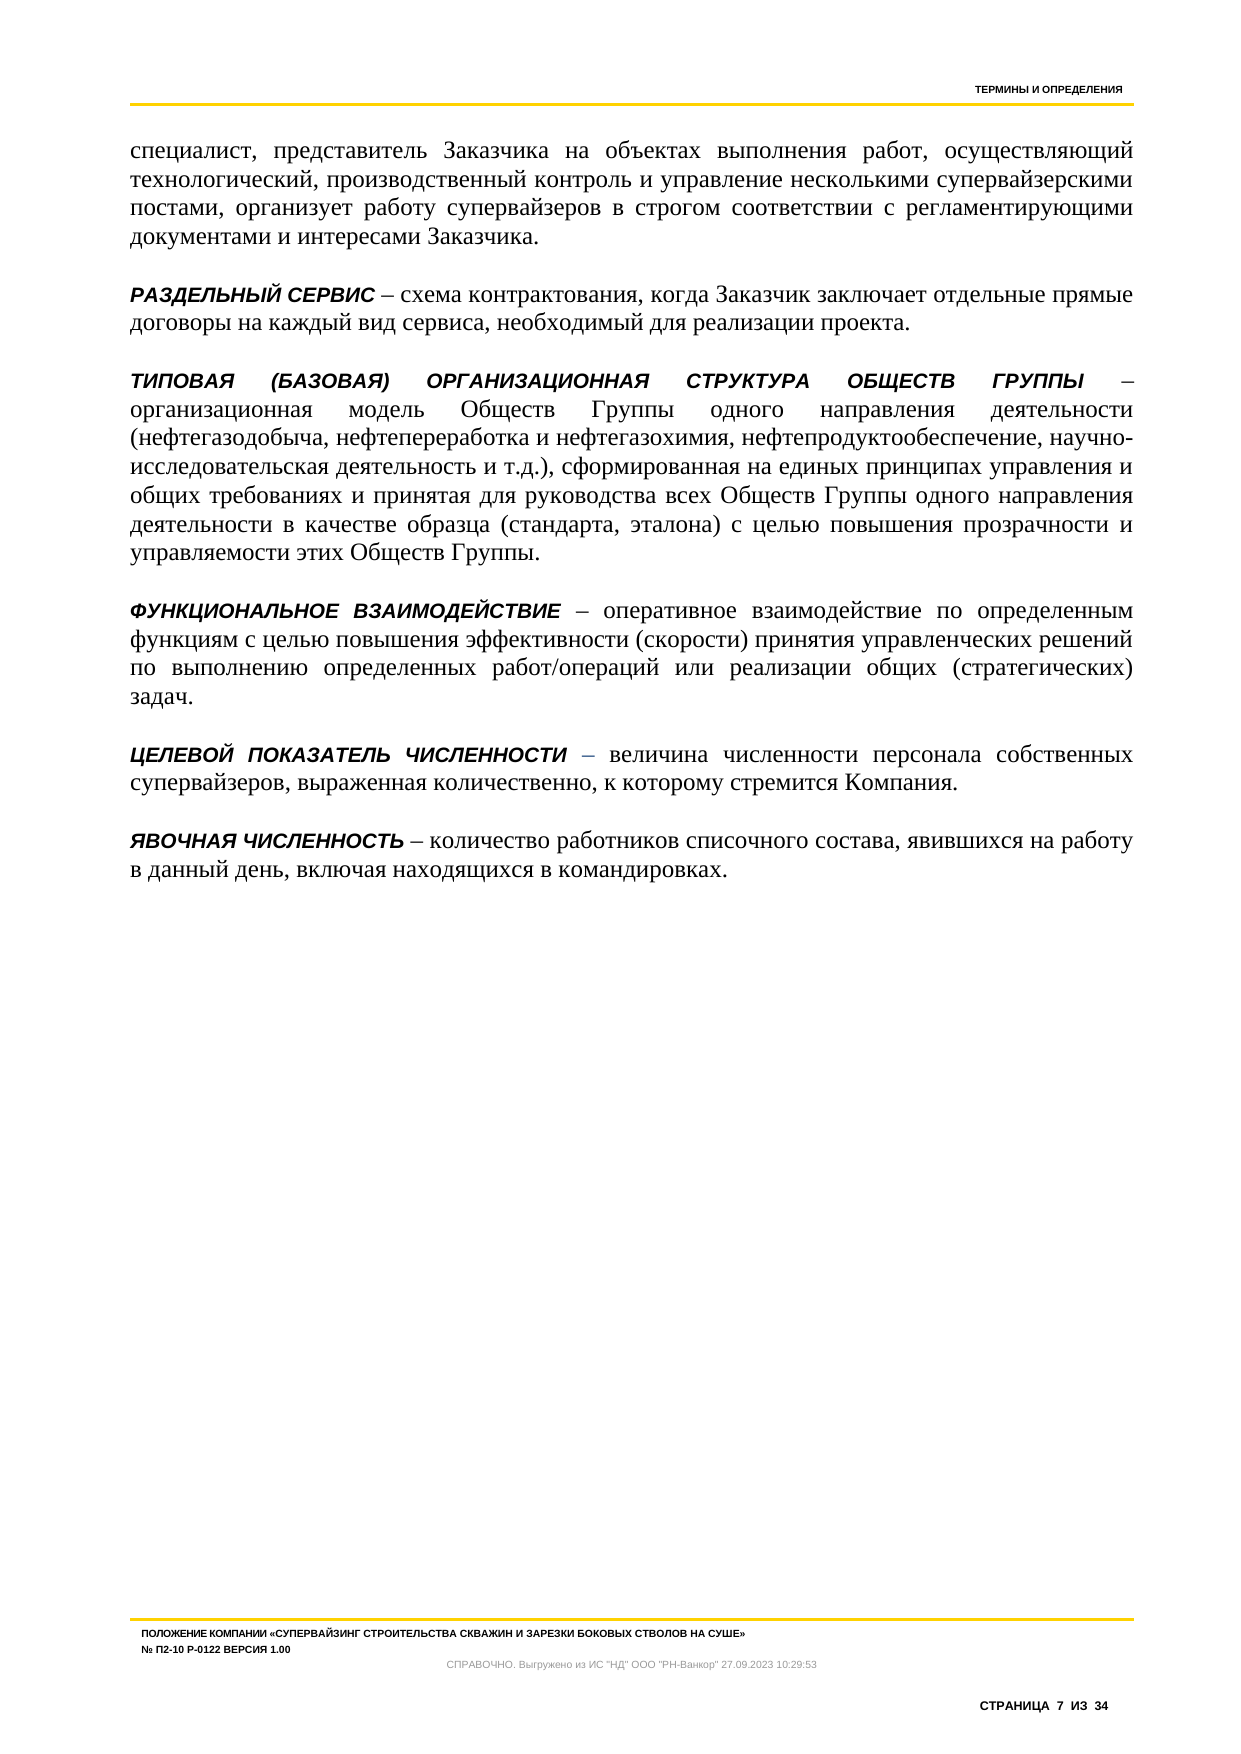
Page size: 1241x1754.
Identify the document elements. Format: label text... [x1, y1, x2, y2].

text ЯВОЧНАЯ ЧИСЛЕННОСТЬ – количество работников списочного состава, явившихся на работу в данный день, включая находящихся в командировках. [130, 825, 1134, 882]
text ФУНКЦИОНАЛЬНОЕ ВЗАИМОДЕЙСТВИЕ – оперативное взаимодействие по определенным функциям с целью повышения эффективности (скорости) принятия управленческих решений по выполнению определенных работ/операций или реализации общих (стратегических) задач. [130, 595, 1134, 710]
text Целевой показатель численности – величина численности персонала собственных супервайзеров, выраженная количественно, к которому стремится Компания. [130, 739, 1134, 796]
text РАЗДЕЛЬНЫЙ СЕРВИС – схема контрактования, когда Заказчик заключает отдельные прямые договоры на каждый вид сервиса, необходимый для реализации проекта. [130, 279, 1134, 336]
text ТИПОВАЯ (БАЗОВАЯ) ОРГАНИЗАЦИОННАЯ СТРУКТУРА ОБЩЕСТВ ГРУППЫ – организационная модель Обществ Группы одного направления деятельности (нефтегазодобыча, нефтепереработка и нефтегазохимия, нефтепродуктообеспечение, научно-исследовательская деятельность и т.д.), сформированная на единых принципах управления и общих требованиях и принятая для руководства всех Обществ Группы одного направления деятельности в качестве образца (стандарта, эталона) с целью повышения прозрачности и управляемости этих Обществ Группы. [130, 365, 1134, 566]
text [130, 135, 1134, 250]
